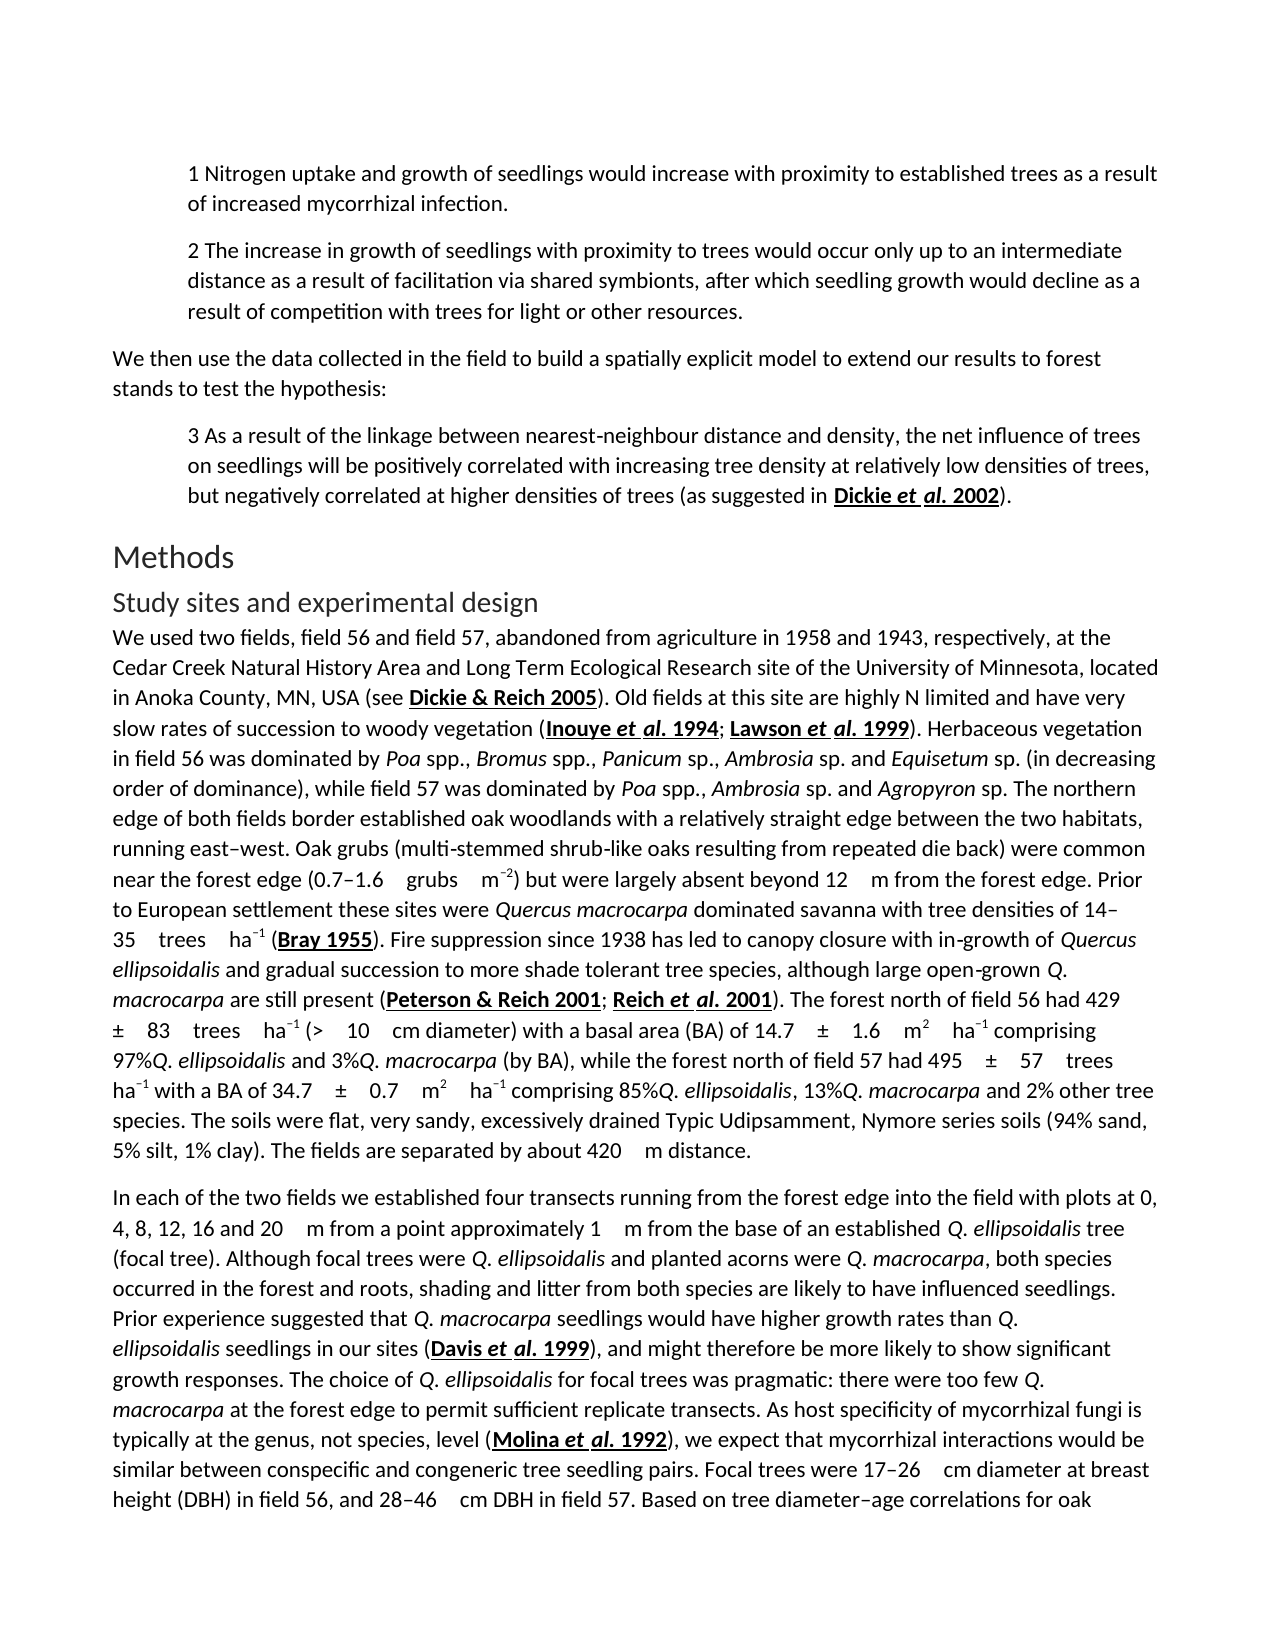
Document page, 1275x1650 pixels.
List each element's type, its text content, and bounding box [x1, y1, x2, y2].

text We then use the data collected in the field to build a spatially explicit model to extend our results to forest stands to test the hypothesis: [112, 344, 1162, 402]
text 3 As a result of the linkage between nearest‐neighbour distance and density, the net influence of trees on seedlings will be positively correlated with increasing tree density at relatively low densities of trees, but negatively correlated at higher densities of trees (as suggested in Dickie et al. 2002). [187, 421, 1162, 509]
text 2 The increase in growth of seedlings with proximity to trees would occur only up to an intermediate distance as a result of facilitation via shared symbionts, after which seedling growth would decline as a result of competition with trees for light or other resources. [187, 236, 1162, 325]
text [112, 1183, 1162, 1513]
subtitle Study sites and experimental design [112, 584, 1162, 620]
text 1 Nitrogen uptake and growth of seedlings would increase with proximity to established trees as a result of increased mycorrhizal infection. [187, 159, 1162, 218]
text We used two fields, field 56 and field 57, abandoned from agriculture in 1958 and 1943, respectively, at the Cedar Creek Natural History Area and Long Term Ecological Research site of the University of Minnesota, located in Anoka County, MN, USA (see Dickie & Reich 2005). Old fields at this site are highly N limited and have very slow rates of succession to woody vegetation (Inouye et al. 1994; Lawson et al. 1999). Herbaceous vegetation in field 56 was dominated by Poa spp., Bromus spp., Panicum sp., Ambrosia sp. and Equisetum sp. (in decreasing order of dominance), while field 57 was dominated by Poa spp., Ambrosia sp. and Agropyron sp. The northern edge of both fields border established oak woodlands with a relatively straight edge between the two habitats, running east–west. Oak grubs (multi‐stemmed shrub‐like oaks resulting from repeated die back) were common near the forest edge (0.7–1.6 grubs m−2) but were largely absent beyond 12 m from the forest edge. Prior to European settlement these sites were Quercus macrocarpa dominated savanna with tree densities of 14–35 trees ha−1 (Bray 1955). Fire suppression since 1938 has led to canopy closure with in‐growth of Quercus ellipsoidalis and gradual succession to more shade tolerant tree species, although large open‐grown Q. macrocarpa are still present (Peterson & Reich 2001; Reich et al. 2001). The forest north of field 56 had 429 ± 83 trees ha−1 (> 10 cm diameter) with a basal area (BA) of 14.7 ± 1.6 m2 ha−1 comprising 97%Q. ellipsoidalis and 3%Q. macrocarpa (by BA), while the forest north of field 57 had 495 ± 57 trees ha−1 with a BA of 34.7 ± 0.7 m2 ha−1 comprising 85%Q. ellipsoidalis, 13%Q. macrocarpa and 2% other tree species. The soils were flat, very sandy, excessively drained Typic Udipsamment, Nymore series soils (94% sand, 5% silt, 1% clay). The fields are separated by about 420 m distance. [112, 623, 1162, 1164]
subtitle Methods [112, 536, 1162, 577]
